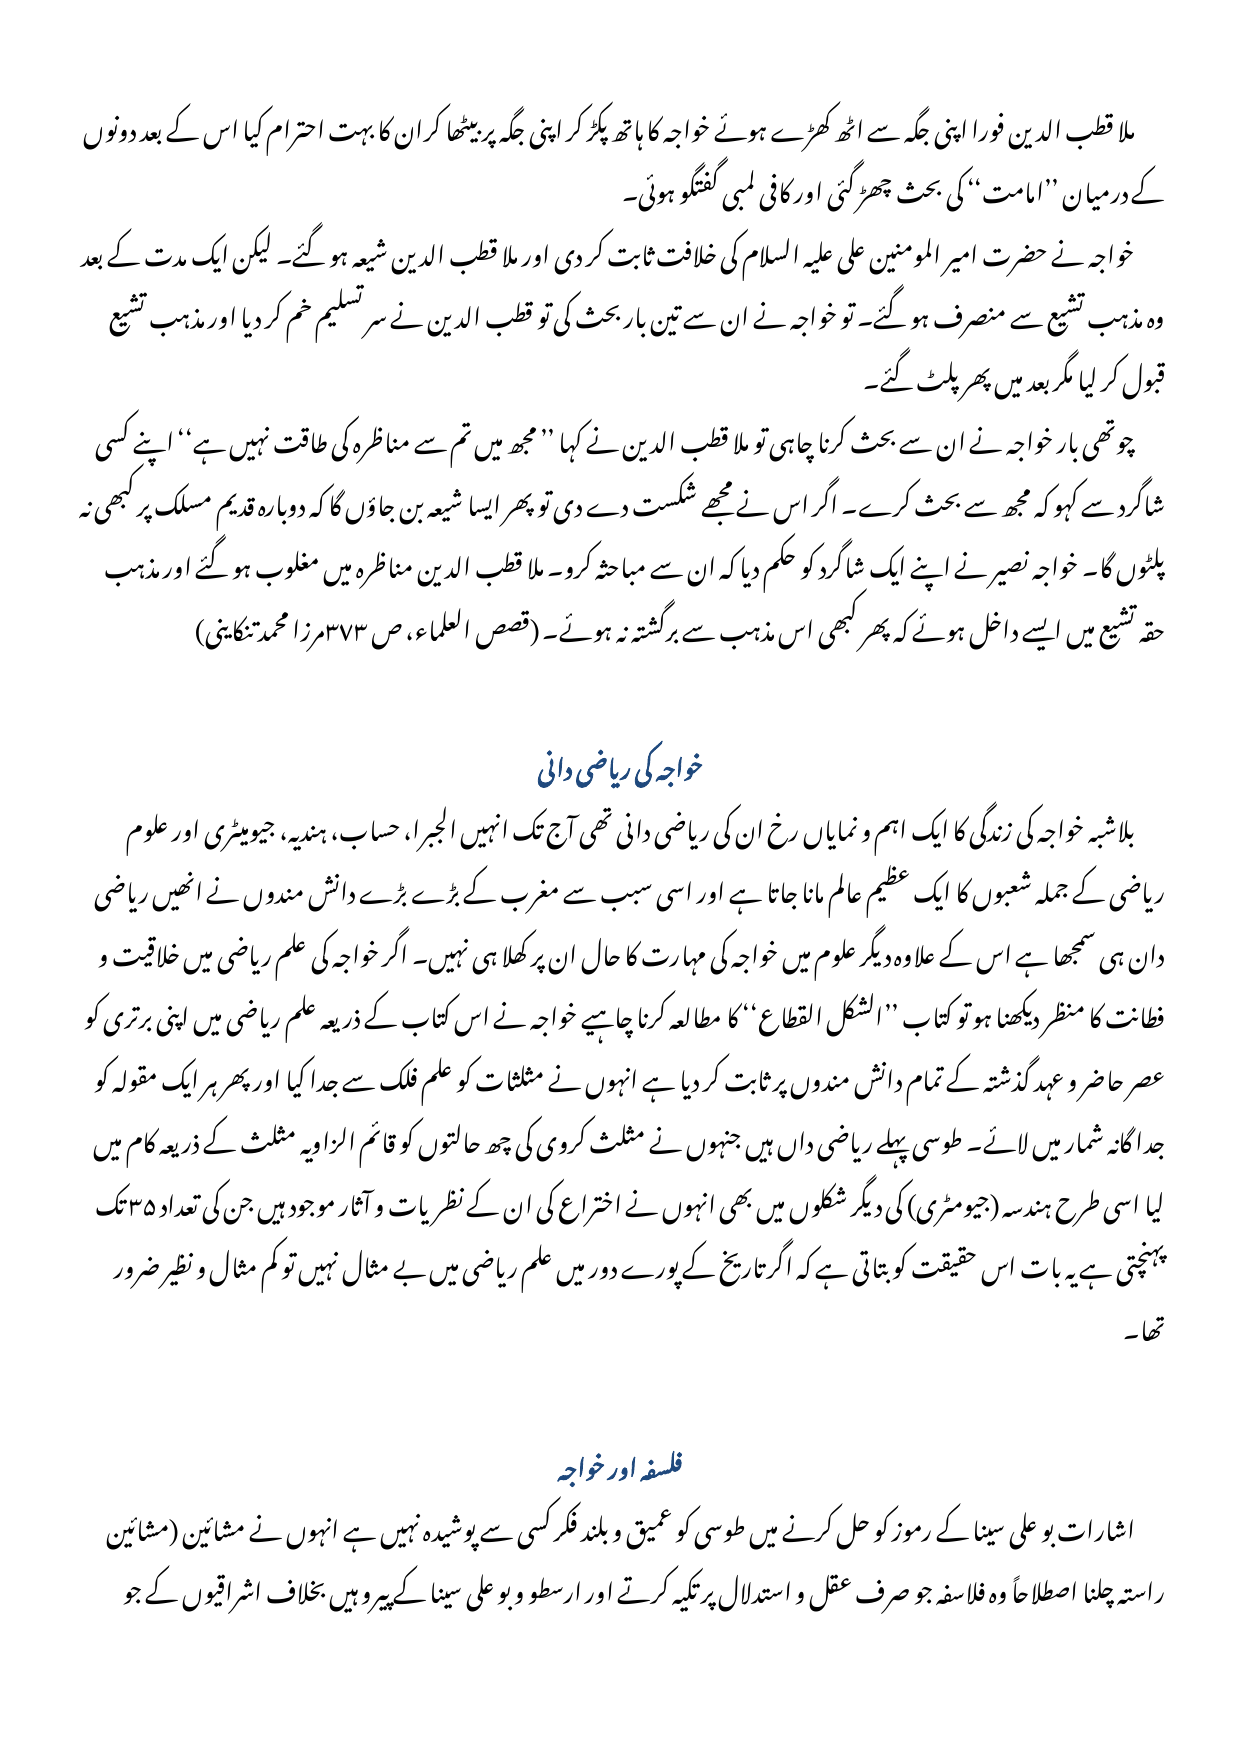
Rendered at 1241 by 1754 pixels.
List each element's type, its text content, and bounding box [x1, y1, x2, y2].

subtitle خواجہ کی ریاضی دانی [75, 731, 1165, 794]
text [75, 1494, 1165, 1619]
text ملا قطب الدین فورا اپنی جگہ سے اٹھ کھڑے ہوئے خواجہ کا ہاتھ پکڑ کر اپنی جگہ پر بیٹھا کران کا بہت احترام کیا اس کے بعد دونوں کے درمیان ’’امامت‘‘ کی بحث چھڑ گئی اور کافی لمبی گفتگو ہوئی۔ [75, 94, 1165, 219]
text خواجہ نے حضرت امیر المومنین علی علیہ السلام کی خلافت ثابت کر دی اور ملا قطب الدین شیعہ ہو گئے۔ لیکن ایک مدت کے بعد وہ مذہب تشیع سے منصرف ہو گئے۔ تو خواجہ نے ان سے تین بار بحث کی تو قطب الدین نے سر تسلیم خم کر دیا اور مذہب تشیع قبول کر لیا مگر بعد میں پھر پلٹ گئے۔ [75, 219, 1165, 406]
text چوتھی بار خواجہ نے ان سے بحث کرنا چاہی تو ملا قطب الدین نے کہا ’’ مجھ میں تم سے مناظرہ کی طاقت نہیں ہے‘‘ اپنے کسی شاگرد سے کہو کہ مجھ سے بحث کرے۔ اگر اس نے مجھے شکست دے دی تو پھر ایسا شیعہ بن جاؤں گا کہ دوبارہ قدیم مسلک پر کبھی نہ پلٹوں گا۔ خواجہ نصیر نے اپنے ایک شاگرد کو حکم دیا کہ ان سے مباحثہ کرو۔ ملا قطب الدین مناظرہ میں مغلوب ہو گئے اور مذہب حقہ تشیع میں ایسے داخل ہوئے کہ پھر کبھی اس مذہب سے برگشتہ نہ ہوئے۔ (قصص العلماء، ص ۳۷۳مرزا محمد تنکاینی) [75, 406, 1165, 656]
subtitle فلسفہ اور خواجہ [75, 1431, 1165, 1494]
text بلاشبہ خواجہ کی زندگی کا ایک اہم و نمایاں رخ ان کی ریاضی دانی تھی آج تک انہیں الجبرا، حساب، ہندیہ، جیومیٹری اور علوم ریاضی کے جملہ شعبوں کا ایک عظیم عالم مانا جاتا ہے اور اسی سبب سے مغرب کے بڑے بڑے دانش مندوں نے انھیں ریاضی دان ہی سمجھا ہے اس کے علاوہ دیگر علوم میں خواجہ کی مہارت کا حال ان پر کھلا ہی نہیں۔ اگر خواجہ کی علم ریاضی میں خلاقیت و فطانت کا منظر دیکھنا ہو تو کتاب ’’الشکل القطاع‘‘ کا مطالعہ کرنا چاہیے خواجہ نے اس کتاب کے ذریعہ علم ریاضی میں اپنی برتری کو عصر حاضر و عہد گذشتہ کے تمام دانش مندوں پر ثابت کر دیا ہے انہوں نے مثلثات کو علم فلک سے جدا کیا اور پھر ہر ایک مقولہ کو جدا گانہ شمار میں لائے۔ طوسی پہلے ریاضی داں ہیں جنہوں نے مثلث کروی کی چھ حالتوں کو قائم الزاویہ مثلث کے ذریعہ کام میں لیا اسی طرح ہندسہ (جیومٹری) کی دیگر شکلوں میں بھی انہوں نے اختراع کی ان کے نظریات و آثار موجود ہیں جن کی تعداد ۳۵ تک پہنچتی ہے یہ بات اس حقیقت کو بتاتی ہے کہ اگر تاریخ کے پورے دور میں علم ریاضی میں بے مثال نہیں تو کم مثال و نظیر ضرور تھا۔ [75, 794, 1165, 1356]
